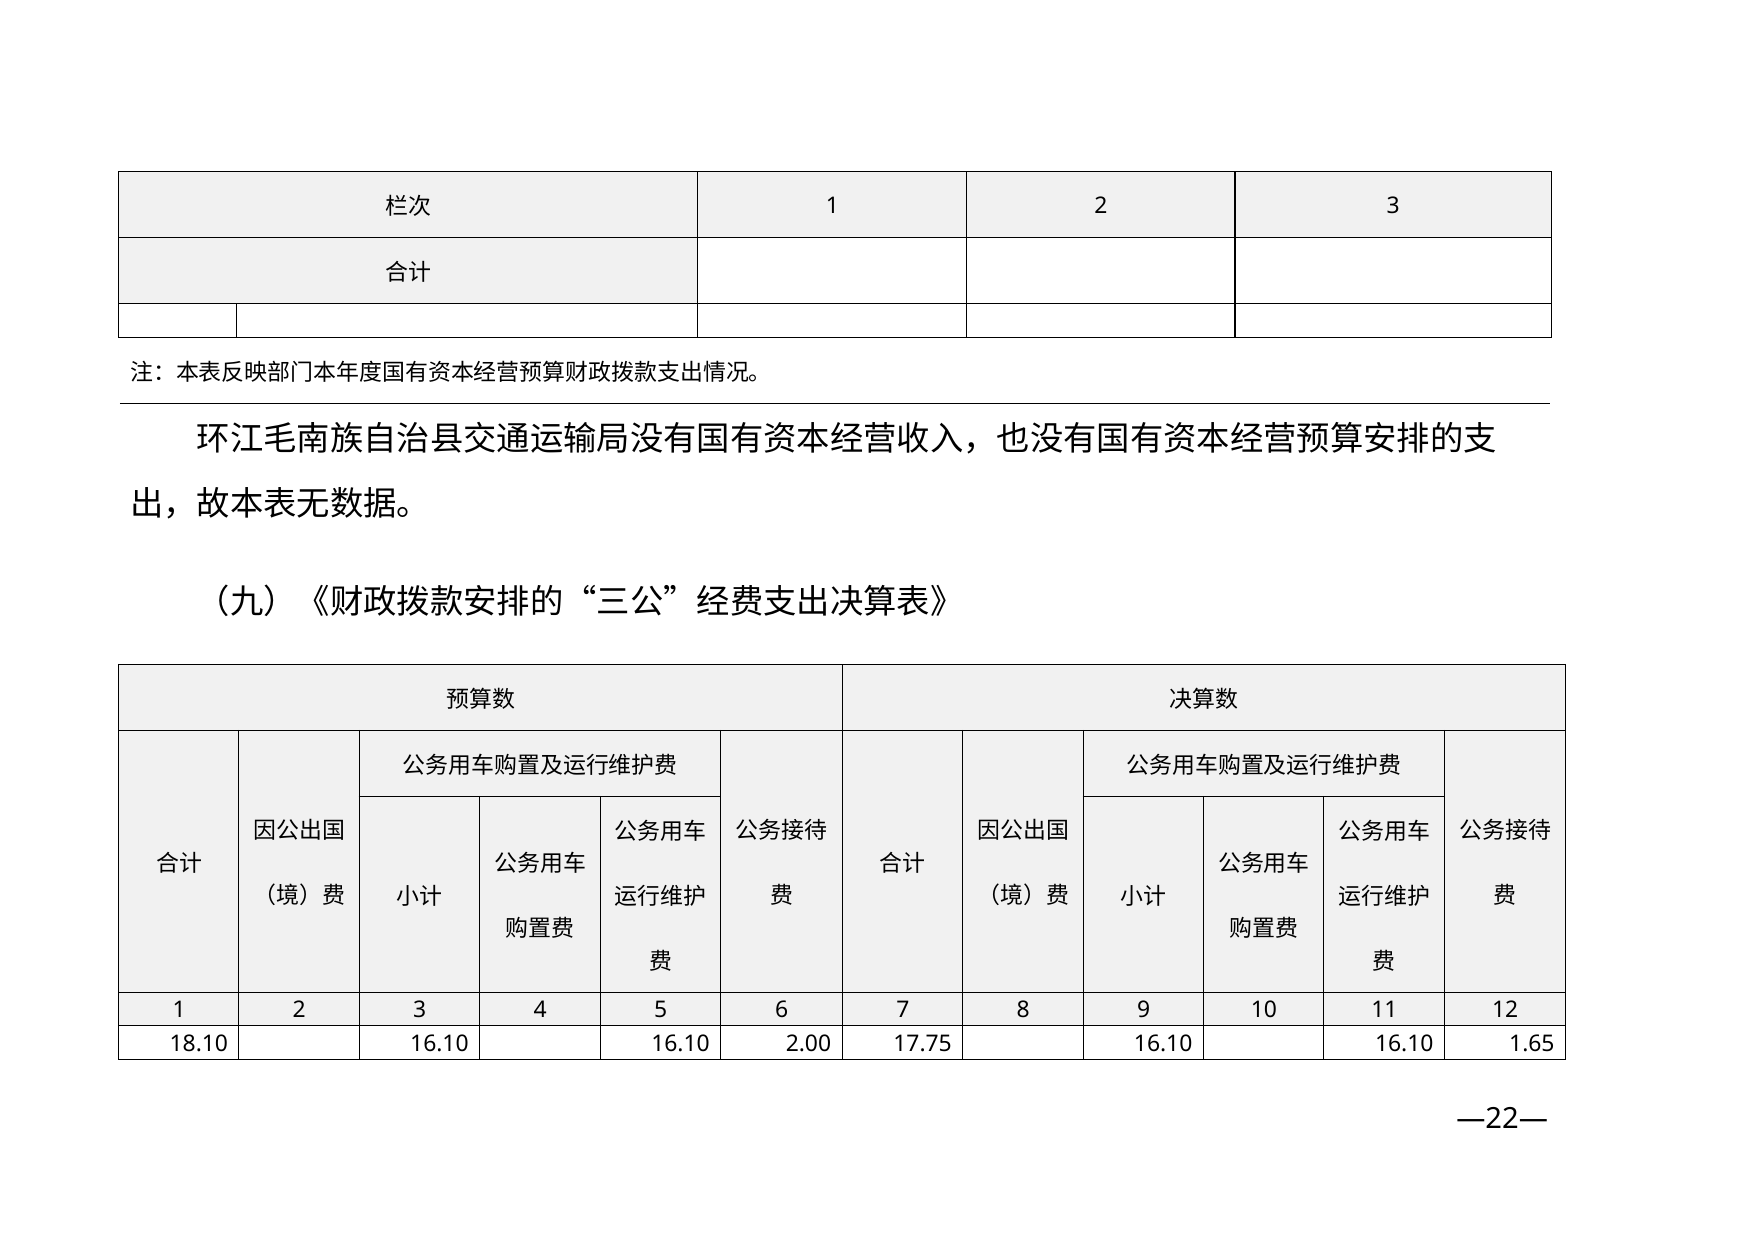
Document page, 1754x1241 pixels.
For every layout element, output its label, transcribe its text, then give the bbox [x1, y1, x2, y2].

table_cell 7 [843, 993, 962, 1025]
table_cell 16.10 [1084, 1026, 1203, 1059]
table_cell [119, 304, 236, 337]
table_cell 16.10 [601, 1026, 720, 1059]
table_cell [239, 1026, 359, 1059]
table_cell [1204, 1026, 1323, 1059]
table_cell 6 [721, 993, 842, 1025]
table_cell 环江毛南族自治县交通运输局没有国有资本经营收入，也没有国有资本经营预算安排的支出，故本表无数据。 [119, 403, 1551, 534]
table_cell [967, 238, 1234, 303]
table_cell 公务用车购置及运行维护费 [1084, 731, 1444, 796]
table_cell 注：本表反映部门本年度国有资本经营预算财政拨款支出情况。 [119, 338, 1551, 403]
table_cell 公务用车购置及运行维护费 [360, 731, 720, 796]
table_cell 小计 [1084, 797, 1203, 992]
table_cell 17.75 [843, 1026, 962, 1059]
table_cell 合计 [119, 731, 238, 992]
table_cell 3 [1236, 172, 1551, 237]
table_cell [237, 304, 697, 337]
table_cell 公务接待费 [1445, 731, 1565, 992]
table_cell [1236, 304, 1551, 337]
table_cell 2 [967, 172, 1234, 237]
table_cell 18.10 [119, 1026, 238, 1059]
table_cell 公务用车购置费 [480, 797, 600, 992]
table_cell 4 [480, 993, 600, 1025]
list 《财政拨款安排的“三公”经费支出决算表》 [130, 566, 1577, 631]
table_cell 1 [698, 172, 966, 237]
table_cell 公务用车购置费 [1204, 797, 1323, 992]
table_cell 合计 [119, 238, 697, 303]
table_cell 2.00 [721, 1026, 842, 1059]
table_header 预算数 [119, 665, 842, 730]
table_cell [967, 304, 1234, 337]
table_cell 1.65 [1445, 1026, 1565, 1059]
table_cell 公务接待费 [721, 731, 842, 992]
table_cell [480, 1026, 600, 1059]
table_cell 16.10 [360, 1026, 479, 1059]
table_cell 9 [1084, 993, 1203, 1025]
table_cell 5 [601, 993, 720, 1025]
table_cell 11 [1324, 993, 1444, 1025]
table_cell 合计 [843, 731, 962, 992]
table_cell 1 [119, 993, 238, 1025]
table_cell [698, 238, 966, 303]
table_cell 因公出国（境）费 [239, 731, 359, 992]
table_cell 3 [360, 993, 479, 1025]
table_cell 公务用车运行维护费 [601, 797, 720, 992]
table_cell 2 [239, 993, 359, 1025]
table_cell 小计 [360, 797, 479, 992]
table_cell [963, 1026, 1083, 1059]
table_cell 公务用车运行维护费 [1324, 797, 1444, 992]
table_cell [1236, 238, 1551, 303]
table_cell 16.10 [1324, 1026, 1444, 1059]
table_cell 8 [963, 993, 1083, 1025]
table_cell 10 [1204, 993, 1323, 1025]
table_cell 12 [1445, 993, 1565, 1025]
table_cell [698, 304, 966, 337]
table_header 决算数 [843, 665, 1565, 730]
table_cell 栏次 [119, 172, 697, 237]
table_cell 因公出国（境）费 [963, 731, 1083, 992]
